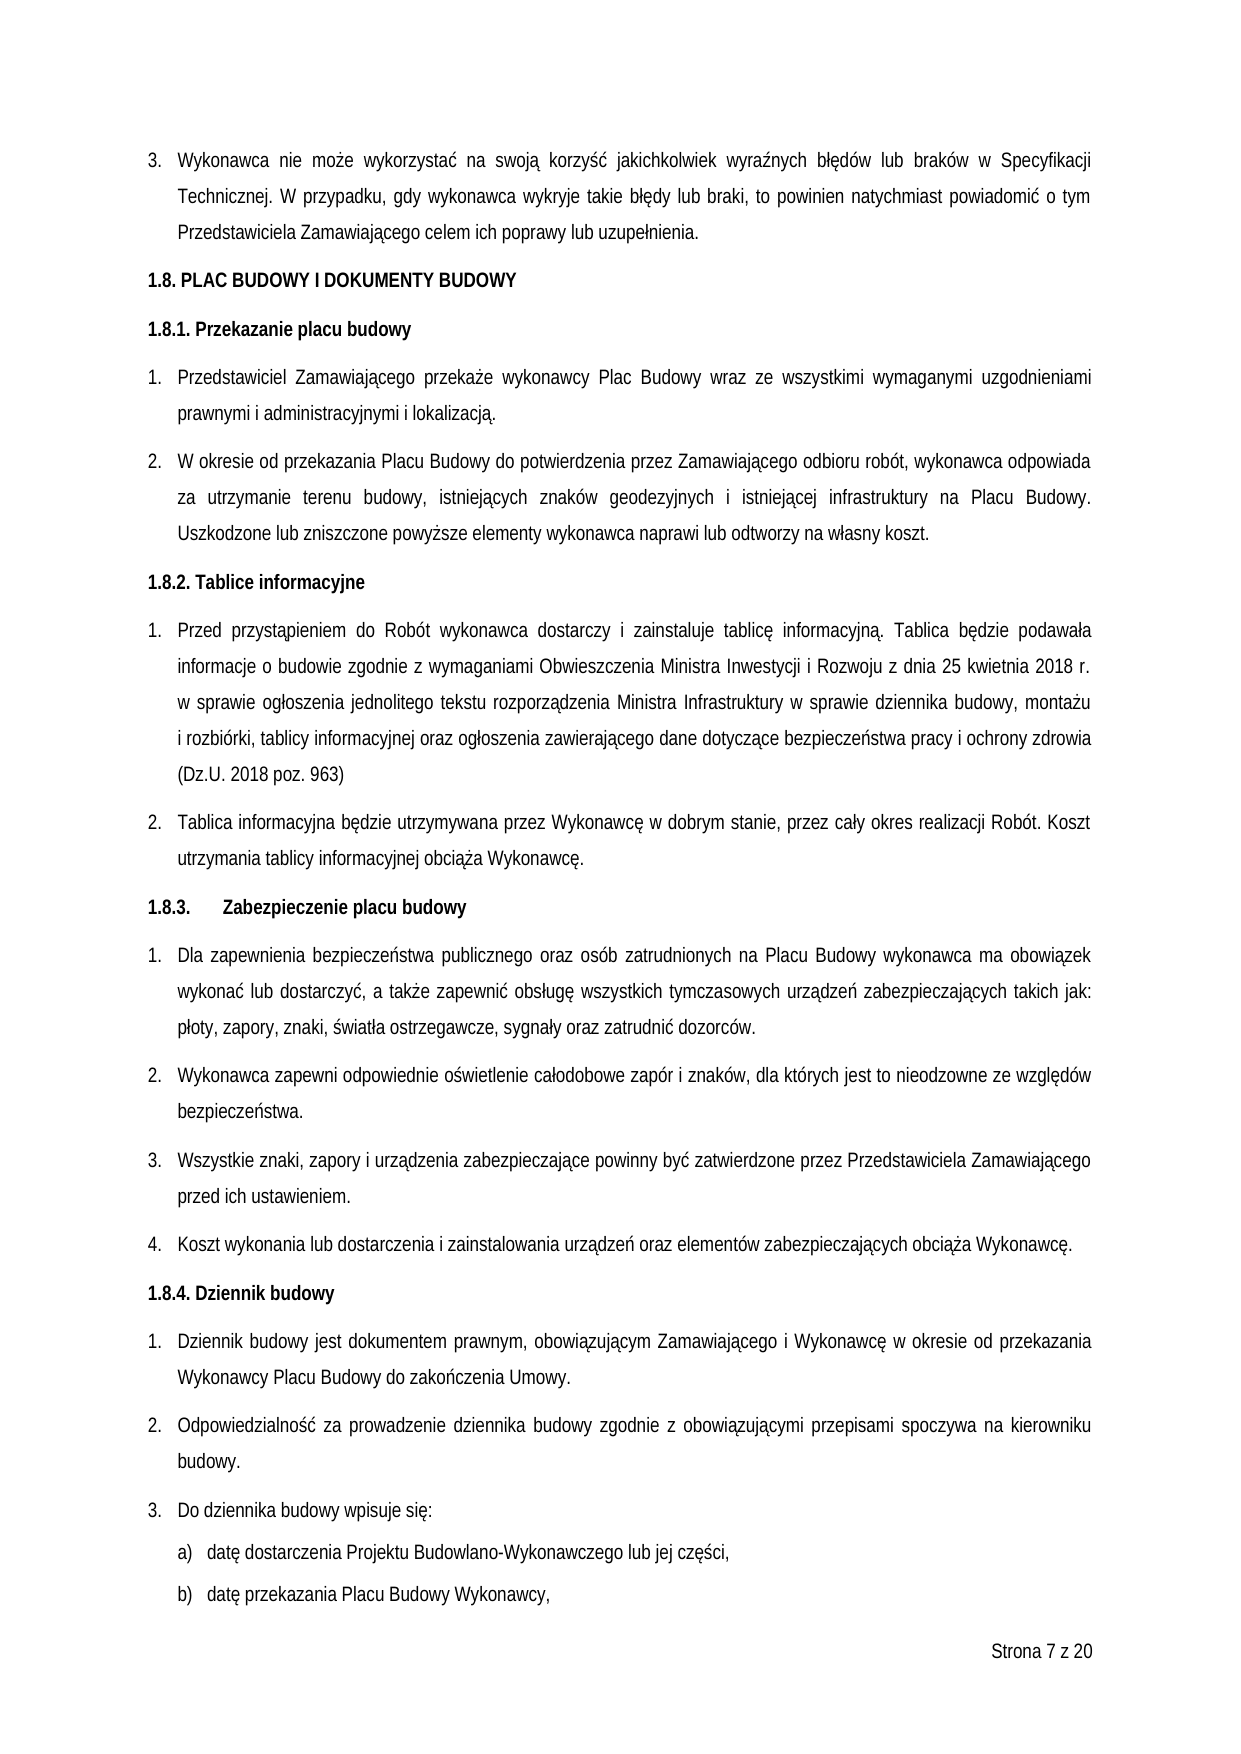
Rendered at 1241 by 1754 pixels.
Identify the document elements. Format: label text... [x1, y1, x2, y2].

subtitle Zabezpieczenie placu budowy [148, 894, 1092, 918]
list Wykonawca zapewni odpowiednie oświetlenie całodobowe zapór i znaków, dla których jest to nieodzowne ze względów bezpieczeństwa. [148, 1063, 1092, 1123]
list Do dziennika budowy wpisuje się: [148, 1498, 1092, 1522]
list W okresie od przekazania Placu Budowy do potwierdzenia przez Zamawiającego odbioru robót, wykonawca odpowiada za utrzymanie terenu budowy, istniejących znaków geodezyjnych i istniejącej infrastruktury na Placu Budowy. Uszkodzone lub zniszczone powyższe elementy wykonawca naprawi lub odtworzy na własny koszt. [148, 449, 1092, 545]
subtitle 1.8.4. Dziennik budowy [148, 1281, 1092, 1304]
list Tablica informacyjna będzie utrzymywana przez Wykonawcę w dobrym stanie, przez cały okres realizacji Robót. Koszt utrzymania tablicy informacyjnej obciąża Wykonawcę. [148, 810, 1092, 870]
list Przed przystąpieniem do Robót wykonawca dostarczy i zainstaluje tablicę informacyjną. Tablica będzie podawała informacje o budowie zgodnie z wymaganiami Obwieszczenia Ministra Inwestycji i Rozwoju z dnia 25 kwietnia 2018 r. w sprawie ogłoszenia jednolitego tekstu rozporządzenia Ministra Infrastruktury w sprawie dziennika budowy, montażu i rozbiórki, tablicy informacyjnej oraz ogłoszenia zawierającego dane dotyczące bezpieczeństwa pracy i ochrony zdrowia (Dz.U. 2018 poz. 963) [148, 618, 1092, 786]
subtitle 1.8.1. Przekazanie placu budowy [148, 316, 1092, 340]
list Przedstawiciel Zamawiającego przekaże wykonawcy Plac Budowy wraz ze wszystkimi wymaganymi uzgodnieniami prawnymi i administracyjnymi i lokalizacją. [148, 365, 1092, 425]
list Dziennik budowy jest dokumentem prawnym, obowiązującym Zamawiającego i Wykonawcę w okresie od przekazania Wykonawcy Placu Budowy do zakończenia Umowy. [148, 1329, 1092, 1389]
list Wszystkie znaki, zapory i urządzenia zabezpieczające powinny być zatwierdzone przez Przedstawiciela Zamawiającego przed ich ustawieniem. [148, 1148, 1092, 1208]
list Koszt wykonania lub dostarczenia i zainstalowania urządzeń oraz elementów zabezpieczających obciąża Wykonawcę. [148, 1232, 1092, 1256]
list datę przekazania Placu Budowy Wykonawcy, [177, 1582, 1092, 1606]
list Wykonawca nie może wykorzystać na swoją korzyść jakichkolwiek wyraźnych błędów lub braków w Specyfikacji Technicznej. W przypadku, gdy wykonawca wykryje takie błędy lub braki, to powinien natychmiast powiadomić o tym Przedstawiciela Zamawiającego celem ich poprawy lub uzupełnienia. [148, 148, 1092, 243]
subtitle 1.8.2. Tablice informacyjne [148, 569, 1092, 593]
list Dla zapewnienia bezpieczeństwa publicznego oraz osób zatrudnionych na Placu Budowy wykonawca ma obowiązek wykonać lub dostarczyć, a także zapewnić obsługę wszystkich tymczasowych urządzeń zabezpieczających takich jak: płoty, zapory, znaki, światła ostrzegawcze, sygnały oraz zatrudnić dozorców. [148, 943, 1092, 1039]
subtitle 1.8. PLAC BUDOWY I DOKUMENTY BUDOWY [148, 268, 1092, 292]
list Odpowiedzialność za prowadzenie dziennika budowy zgodnie z obowiązującymi przepisami spoczywa na kierowniku budowy. [148, 1413, 1092, 1473]
list datę dostarczenia Projektu Budowlano-Wykonawczego lub jej części, [177, 1540, 1092, 1564]
